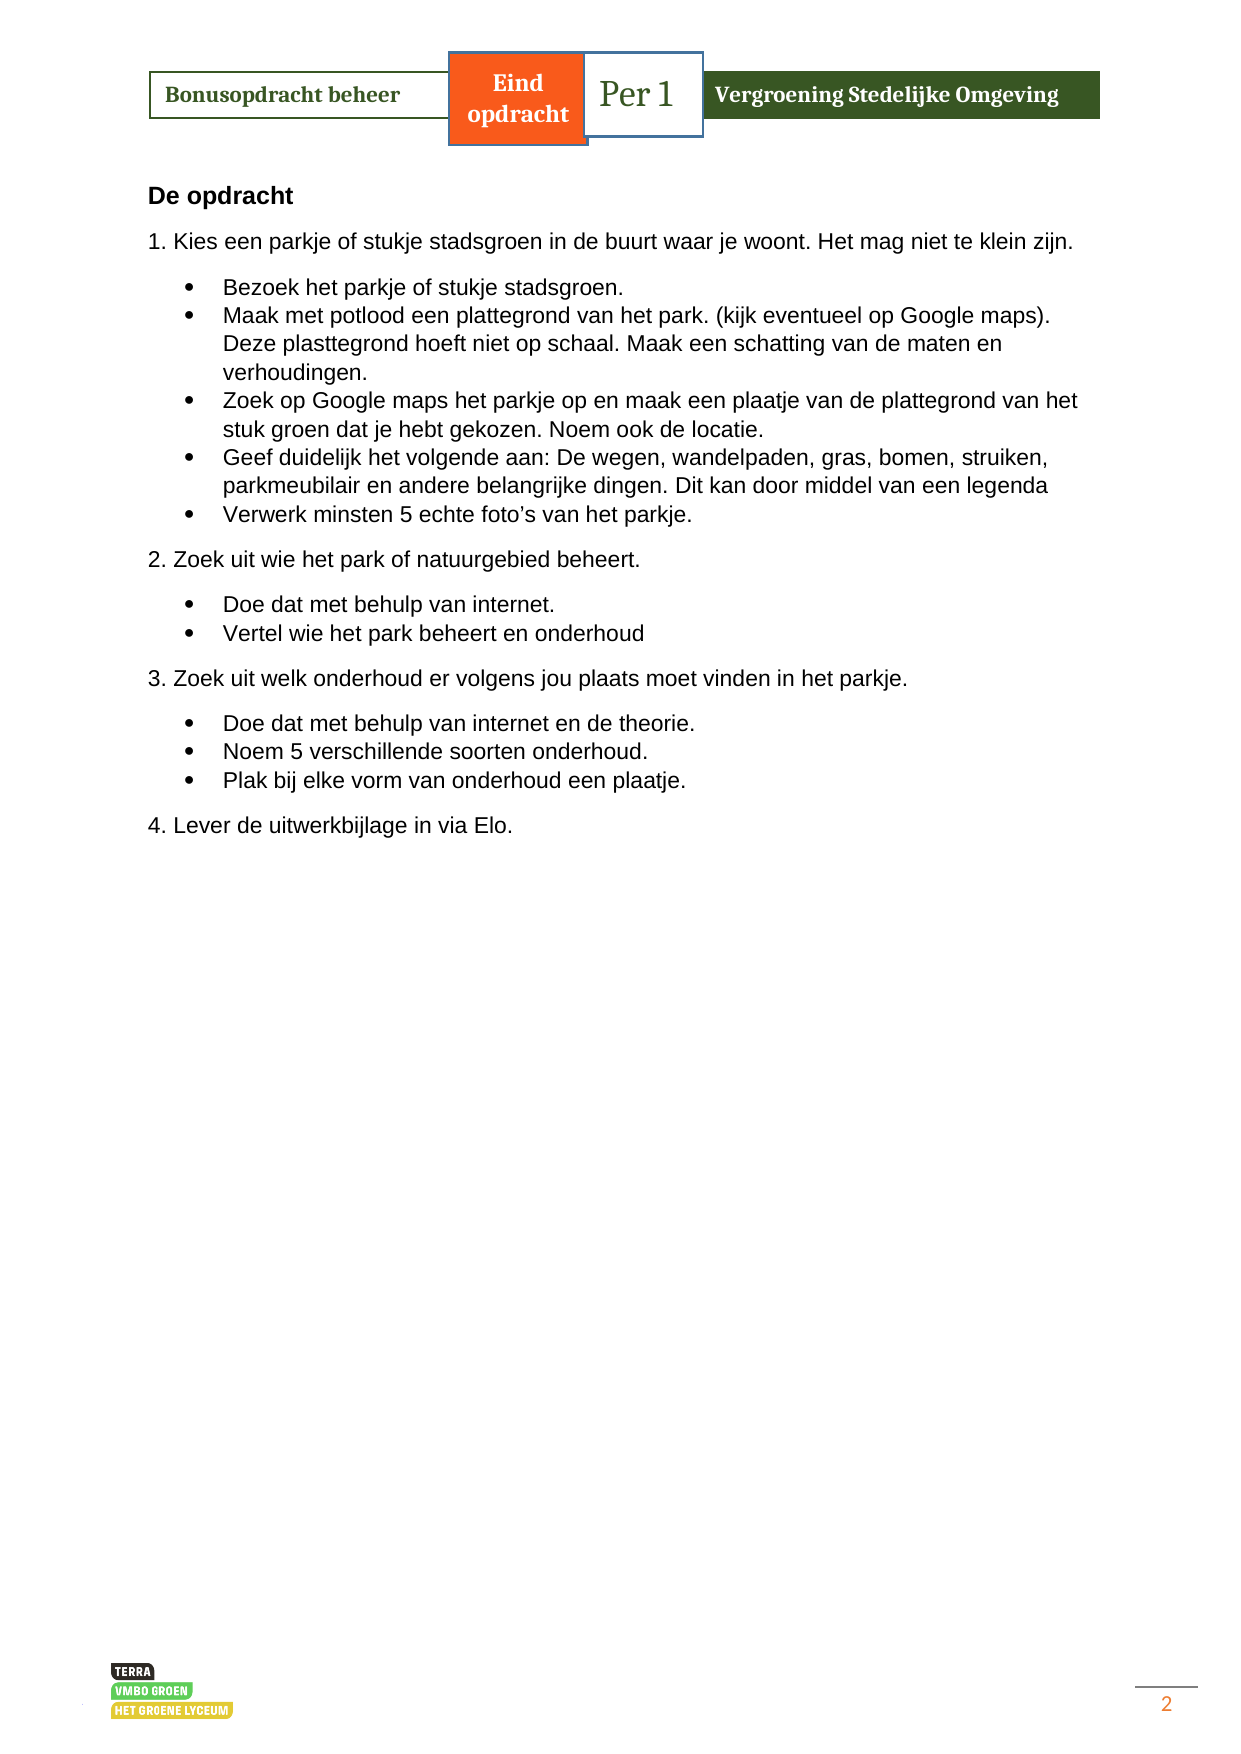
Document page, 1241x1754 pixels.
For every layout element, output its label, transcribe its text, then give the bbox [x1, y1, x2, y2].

text De opdracht [148, 181, 1093, 209]
list Maak met potlood een plattegrond van het park. (kijk eventueel op Google maps). Deze plasttegrond hoeft niet op schaal. Maak een schatting van de maten en verhoudingen. [185, 302, 1093, 385]
text 2. Zoek uit wie het park of natuurgebied beheert. [148, 546, 1093, 572]
text 1. Kies een parkje of stukje stadsgroen in de buurt waar je woont. Het mag niet te klein zijn. [148, 228, 1093, 255]
list Doe dat met behulp van internet en de theorie. [185, 710, 1093, 736]
text 4. Lever de uitwerkbijlage in via Elo. [148, 812, 1093, 838]
picture [82, 1662, 234, 1720]
list Plak bij elke vorm van onderhoud een plaatje. [185, 767, 1093, 793]
list Zoek op Google maps het parkje op en maak een plaatje van de plattegrond van het stuk groen dat je hebt gekozen. Noem ook de locatie. [185, 387, 1093, 442]
list Verwerk minsten 5 echte foto’s van het parkje. [185, 501, 1093, 527]
list Vertel wie het park beheert en onderhoud [185, 619, 1093, 646]
list Bezoek het parkje of stukje stadsgroen. [185, 273, 1093, 300]
list Noem 5 verschillende soorten onderhoud. [185, 738, 1093, 764]
list Doe dat met behulp van internet. [185, 591, 1093, 617]
text 3. Zoek uit welk onderhoud er volgens jou plaats moet vinden in het parkje. [148, 665, 1093, 691]
list Geef duidelijk het volgende aan: De wegen, wandelpaden, gras, bomen, struiken, parkmeubilair en andere belangrijke dingen. Dit kan door middel van een legenda [185, 444, 1093, 499]
